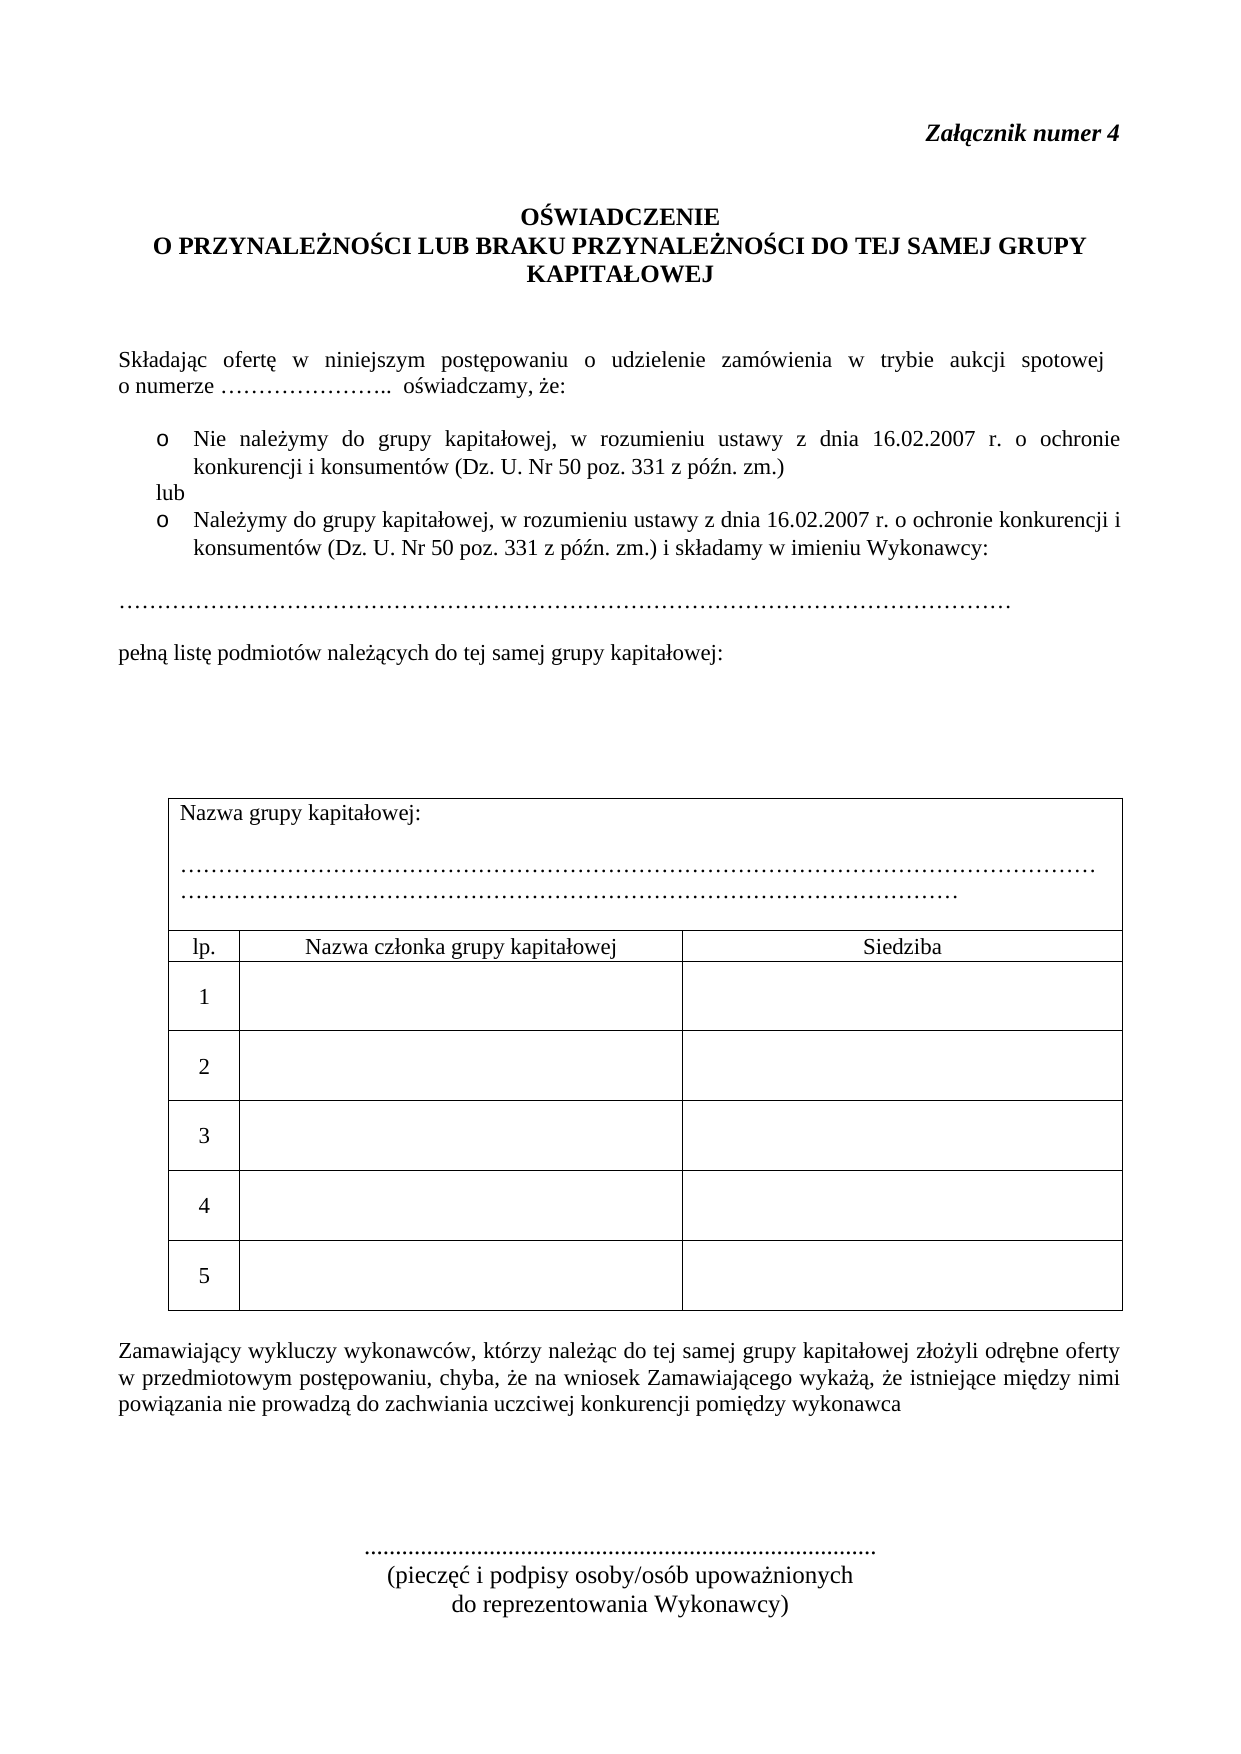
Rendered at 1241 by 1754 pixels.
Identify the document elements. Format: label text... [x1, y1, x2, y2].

table_cell 2 [169, 1031, 239, 1100]
table_cell [683, 1101, 1122, 1170]
table_cell 5 [169, 1241, 239, 1310]
text do reprezentowania Wykonawcy) [118, 1589, 1122, 1618]
table_cell lp. [169, 931, 239, 961]
table_cell [240, 1241, 682, 1310]
text pełną listę podmiotów należących do tej samej grupy kapitałowej: [118, 639, 1122, 666]
table_cell [240, 1031, 682, 1100]
text .................................................................................. [118, 1531, 1122, 1560]
list Nie należymy do grupy kapitałowej, w rozumieniu ustawy z dnia 16.02.2007 r. o ochronie konkurencji i konsumentów (Dz. U. Nr 50 poz. 331 z późn. zm.) [156, 425, 1122, 479]
table_cell [683, 962, 1122, 1030]
text ……………………………………………………………………………………………………… [118, 587, 1122, 613]
table_cell Nazwa członka grupy kapitałowej [240, 931, 682, 961]
table_cell [683, 1171, 1122, 1240]
table_cell [683, 1031, 1122, 1100]
table_cell 3 [169, 1101, 239, 1170]
table_cell [683, 1241, 1122, 1310]
text Składając ofertę w niniejszym postępowaniu o udzielenie zamówienia w trybie aukcji spotowej o numerze ………………….. oświadczamy, że: [118, 346, 1122, 398]
table_header Nazwa grupy kapitałowej: …………………………………………………………………………………………………………………………………………………………………………………………………… [169, 799, 1122, 930]
table_cell [240, 962, 682, 1030]
table_cell Siedziba [683, 931, 1122, 961]
table_cell [240, 1171, 682, 1240]
list Należymy do grupy kapitałowej, w rozumieniu ustawy z dnia 16.02.2007 r. o ochronie konkurencji i konsumentów (Dz. U. Nr 50 poz. 331 z późn. zm.) i składamy w imieniu Wykonawcy: [156, 506, 1122, 560]
table_cell 1 [169, 962, 239, 1030]
text Zamawiający wykluczy wykonawców, którzy należąc do tej samej grupy kapitałowej złożyli odrębne oferty w przedmiotowym postępowaniu, chyba, że na wniosek Zamawiającego wykażą, że istniejące między nimi powiązania nie prowadzą do zachwiania uczciwej konkurencji pomiędzy wykonawca [118, 1337, 1122, 1416]
text (pieczęć i podpisy osoby/osób upoważnionych [118, 1560, 1122, 1589]
text Załącznik numer 4 [118, 118, 1122, 147]
text O PRZYNALEŻNOŚCI LUB BRAKU PRZYNALEŻNOŚCI DO TEJ SAMEJ GRUPY KAPITAŁOWEJ [118, 231, 1122, 288]
table_cell [240, 1101, 682, 1170]
text OŚWIADCZENIE [118, 202, 1122, 231]
text lub [156, 479, 1122, 506]
table_cell 4 [169, 1171, 239, 1240]
